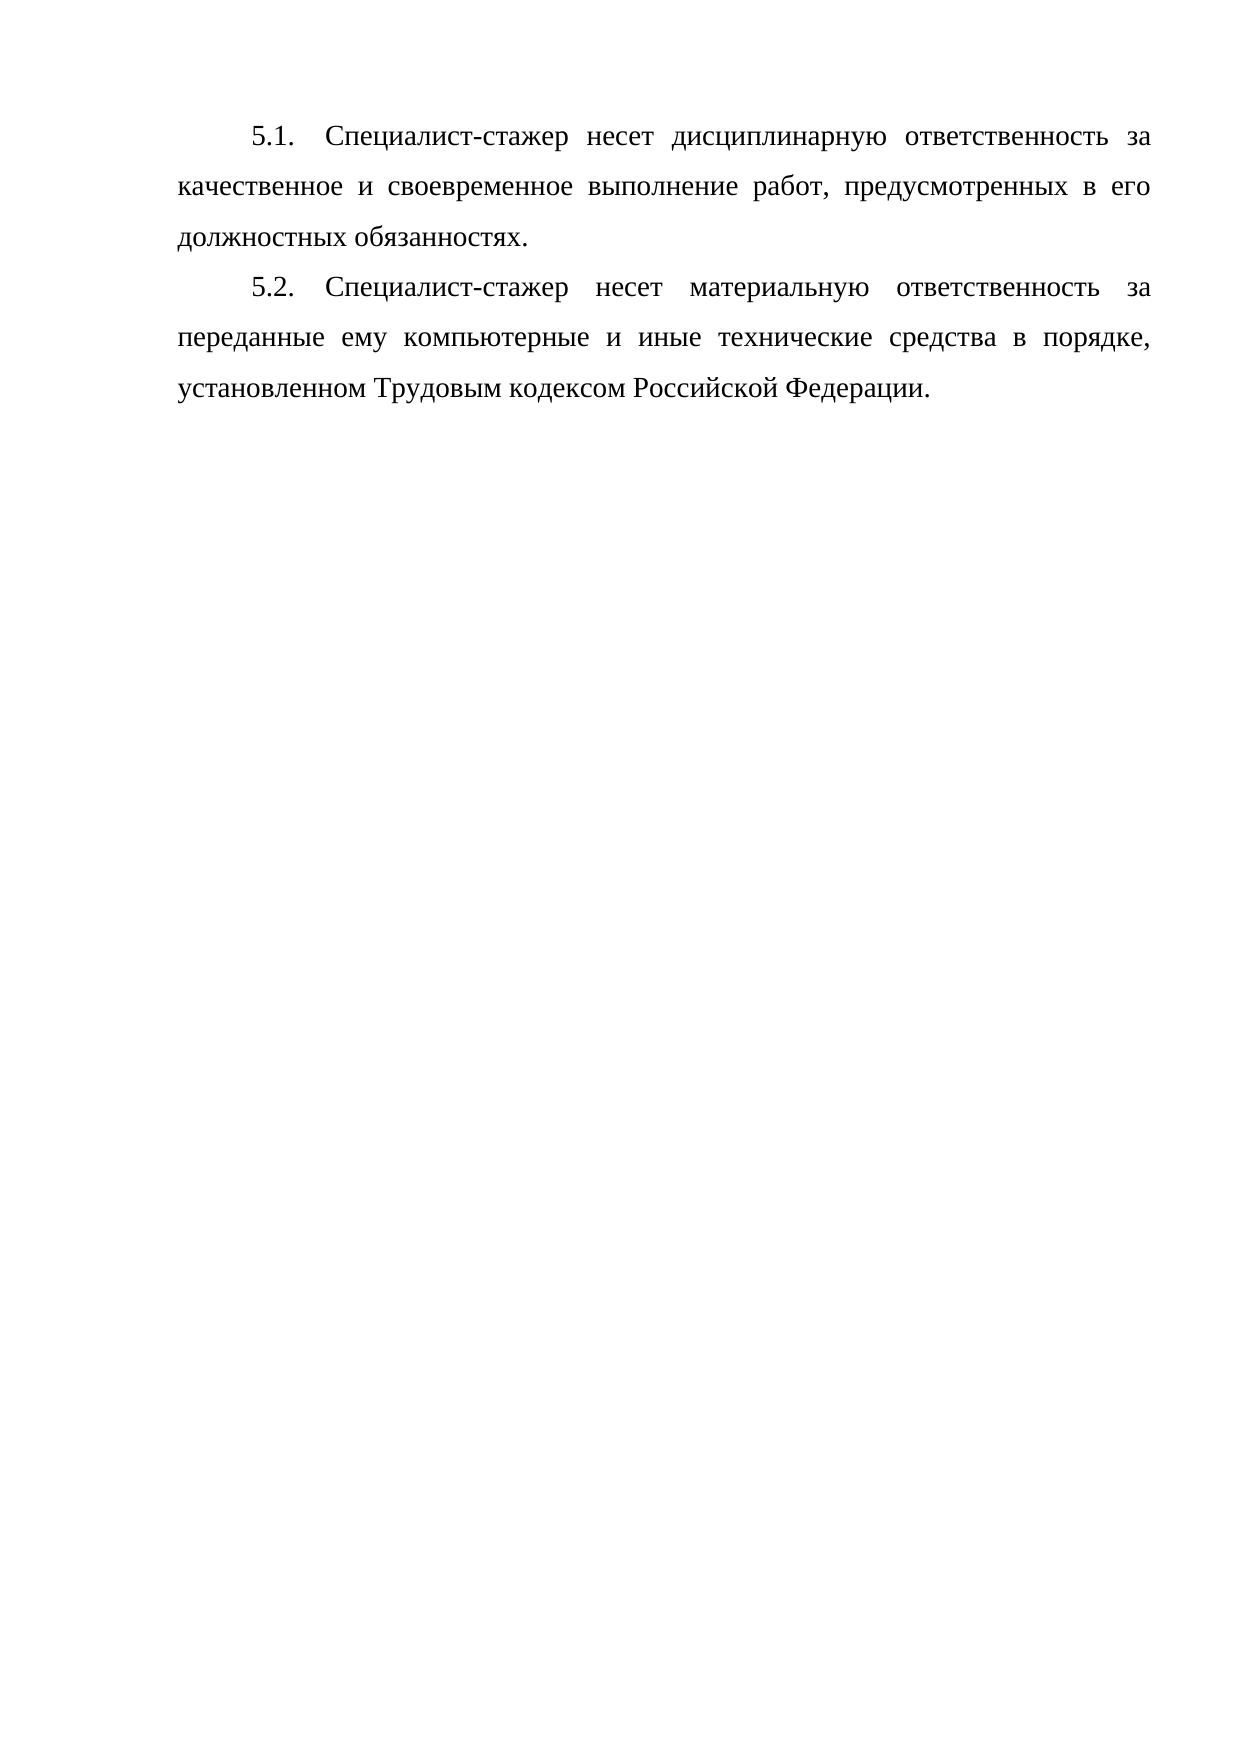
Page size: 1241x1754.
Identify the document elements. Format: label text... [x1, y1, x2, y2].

list Специалист-стажер несет дисциплинарную ответственность за качественное и своевременное выполнение работ, предусмотренных в его должностных обязанностях. [177, 118, 1152, 252]
list Специалист-стажер несет материальную ответственность за переданные ему компьютерные и иные технические средства в порядке, установленном Трудовым кодексом Российской Федерации. [177, 269, 1152, 403]
